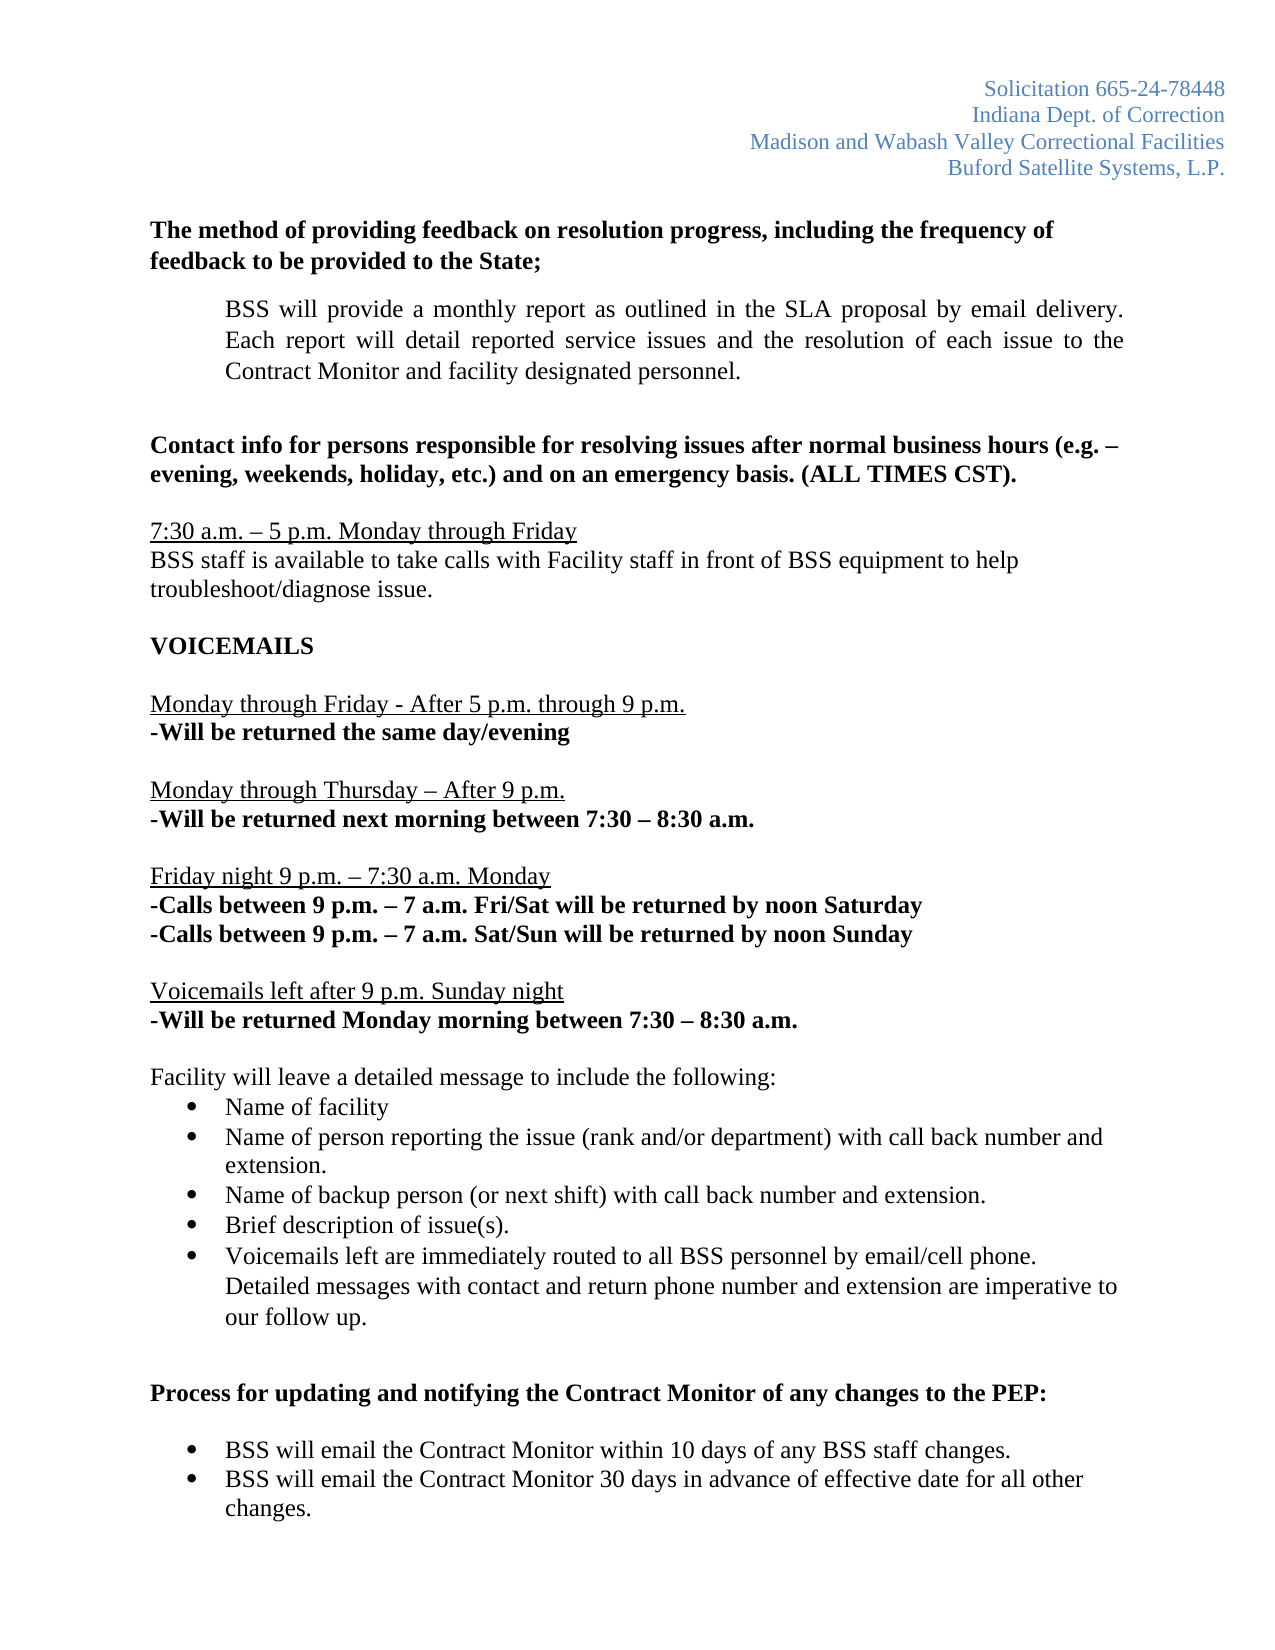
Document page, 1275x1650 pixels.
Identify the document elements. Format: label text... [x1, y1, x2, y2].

text Voicemails left after 9 p.m. Sunday night [150, 976, 1225, 1005]
subtitle -Will be returned next morning between 7:30 – 8:30 a.m. [150, 804, 1225, 832]
list Voicemails left are immediately routed to all BSS personnel by email/cell phone. Detailed messages with contact and return phone number and extension are imperative to our follow up. [187, 1241, 1124, 1330]
text 7:30 a.m. – 5 p.m. Monday through Friday [150, 516, 1225, 545]
text Monday through Friday - After 5 p.m. through 9 p.m. [150, 689, 1225, 717]
subtitle -Will be returned the same day/evening [150, 717, 1225, 746]
text BSS staff is available to take calls with Facility staff in front of BSS equipment to help troubleshoot/diagnose issue. [150, 545, 1121, 602]
subtitle Process for updating and notifying the Contract Monitor of any changes to the PEP: [150, 1378, 1225, 1406]
subtitle -Calls between 9 p.m. – 7 a.m. Fri/Sat will be returned by noon Saturday [150, 890, 1225, 919]
subtitle The method of providing feedback on resolution progress, including the frequency of feedback to be provided to the State; [150, 215, 1121, 275]
subtitle VOICEMAILS [150, 631, 1225, 660]
list Name of person reporting the issue (rank and/or department) with call back number and extension. [187, 1122, 1125, 1179]
subtitle -Will be returned Monday morning between 7:30 – 8:30 a.m. [150, 1005, 1225, 1034]
list Name of backup person (or next shift) with call back number and extension. [187, 1179, 1225, 1210]
text Friday night 9 p.m. – 7:30 a.m. Monday [150, 861, 1225, 890]
list BSS will email the Contract Monitor 30 days in advance of effective date for all other changes. [187, 1464, 1125, 1522]
list Name of facility [187, 1091, 1225, 1122]
text Facility will leave a detailed message to include the following: [150, 1063, 1225, 1091]
list Brief description of issue(s). [187, 1210, 1225, 1239]
subtitle Contact info for persons responsible for resolving issues after normal business hours (e.g. – evening, weekends, holiday, etc.) and on an emergency basis. (ALL TIMES CST). [150, 430, 1204, 487]
list BSS will email the Contract Monitor within 10 days of any BSS staff changes. [187, 1435, 1225, 1464]
text Monday through Thursday – After 9 p.m. [150, 775, 1225, 804]
text BSS will provide a monthly report as outlined in the SLA proposal by email delivery. Each report will detail reported service issues and the resolution of each issue to the Contract Monitor and facility designated personnel. [225, 294, 1126, 384]
text -Calls between 9 p.m. – 7 a.m. Sat/Sun will be returned by noon Sunday [150, 919, 1225, 948]
